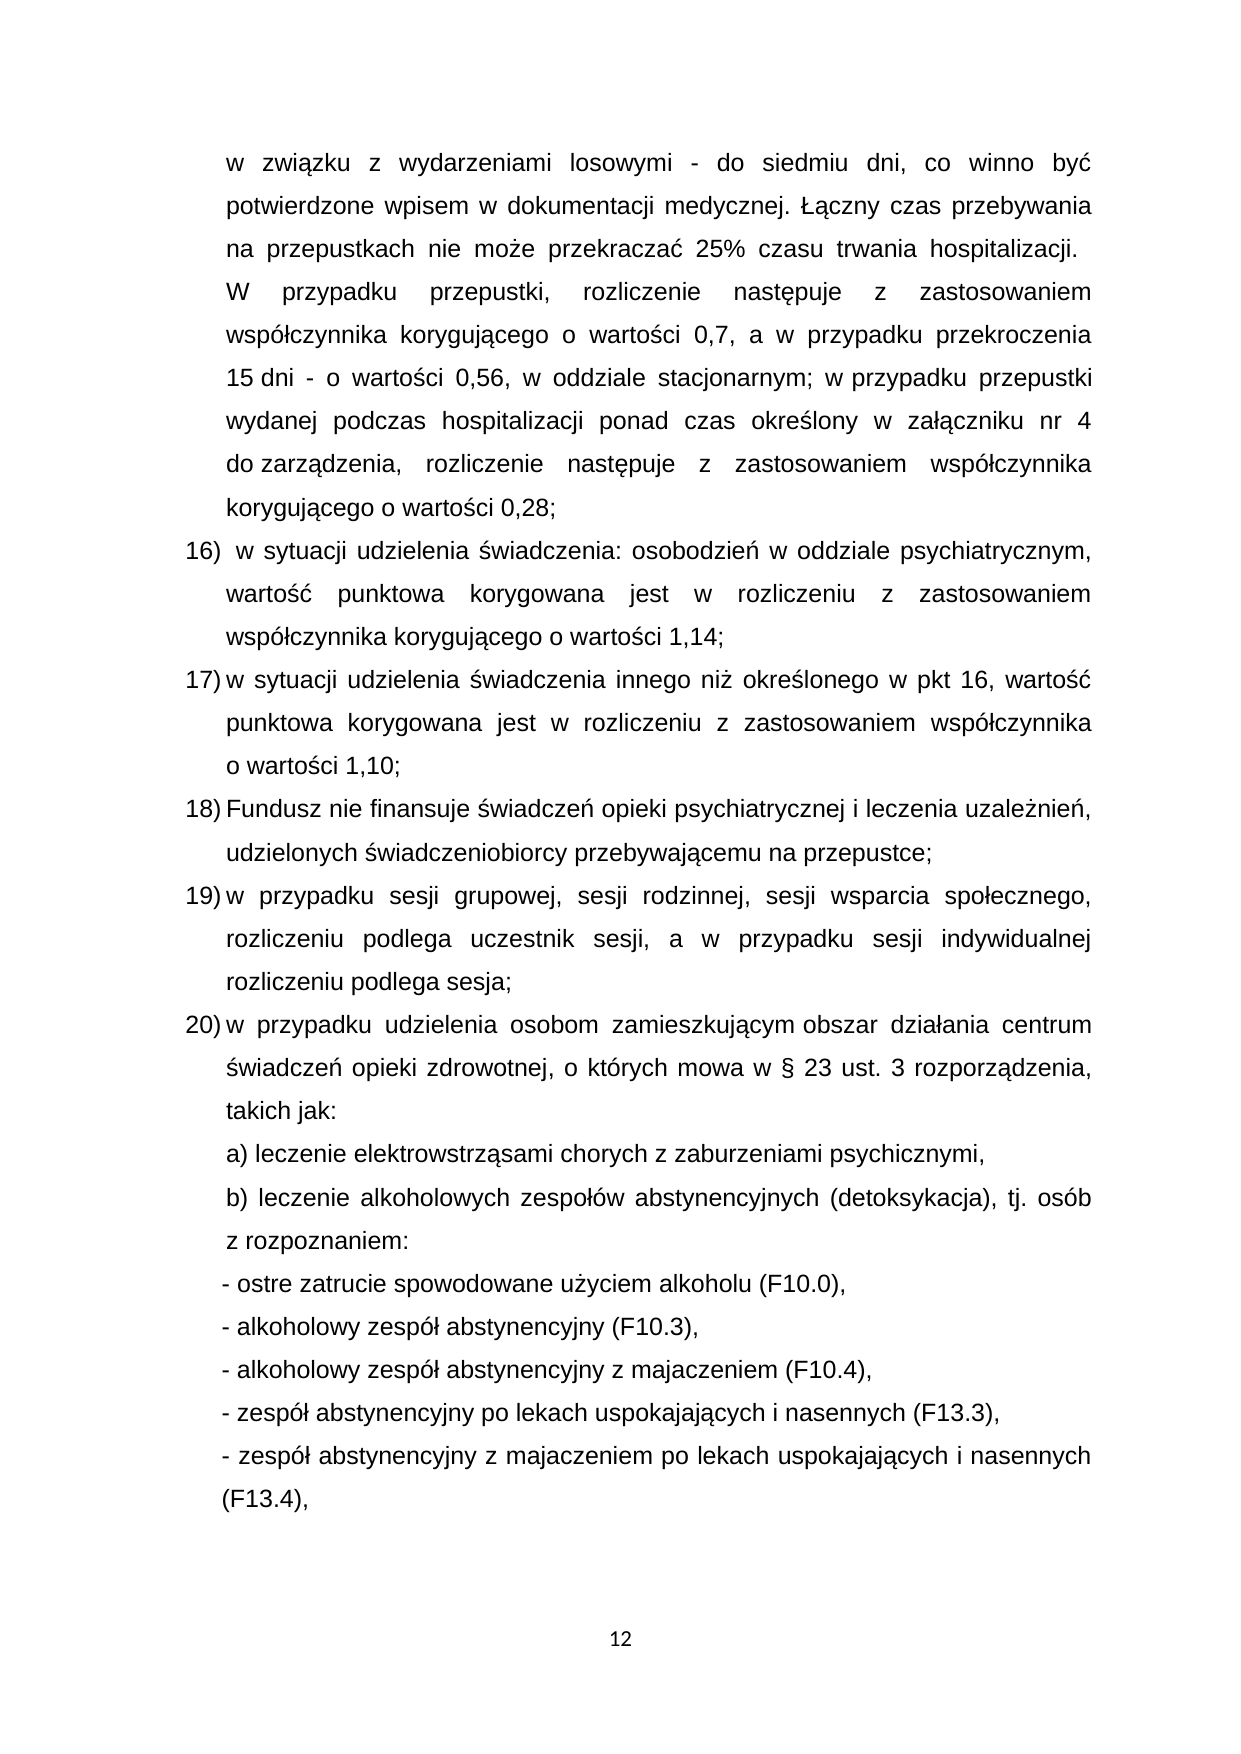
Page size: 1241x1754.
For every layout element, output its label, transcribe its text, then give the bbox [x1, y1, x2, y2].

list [185, 148, 1093, 521]
list w przypadku sesji grupowej, sesji rodzinnej, sesji wsparcia społecznego, rozliczeniu podlega uczestnik sesji, a w przypadku sesji indywidualnej rozliczeniu podlega sesja; [185, 881, 1093, 996]
list w sytuacji udzielenia świadczenia: osobodzień w oddziale psychiatrycznym, wartość punktowa korygowana jest w rozliczeniu z zastosowaniem współczynnika korygującego o wartości 1,14; [185, 536, 1093, 651]
list w przypadku udzielenia osobom zamieszkującym obszar działania centrum świadczeń opieki zdrowotnej, o których mowa w § 23 ust. 3 rozporządzenia, takich jak: [185, 1010, 1093, 1125]
list w sytuacji udzielenia świadczenia innego niż określonego w pkt 16, wartość punktowa korygowana jest w rozliczeniu z zastosowaniem współczynnika o wartości 1,10; [185, 665, 1093, 780]
list b) leczenie alkoholowych zespołów abstynencyjnych (detoksykacja), tj. osób z rozpoznaniem: [226, 1183, 1093, 1254]
list - alkoholowy zespół abstynencyjny (F10.3), [221, 1312, 1093, 1341]
list - zespół abstynencyjny z majaczeniem po lekach uspokajających i nasennych (F13.4), [221, 1441, 1093, 1513]
list a) leczenie elektrowstrząsami chorych z zaburzeniami psychicznymi, [226, 1139, 1093, 1168]
list - ostre zatrucie spowodowane użyciem alkoholu (F10.0), [221, 1269, 1093, 1298]
list - zespół abstynencyjny po lekach uspokajających i nasennych (F13.3), [221, 1398, 1093, 1427]
list - alkoholowy zespół abstynencyjny z majaczeniem (F10.4), [221, 1355, 1093, 1384]
list Fundusz nie finansuje świadczeń opieki psychiatrycznej i leczenia uzależnień, udzielonych świadczeniobiorcy przebywającemu na przepustce; [185, 794, 1093, 866]
